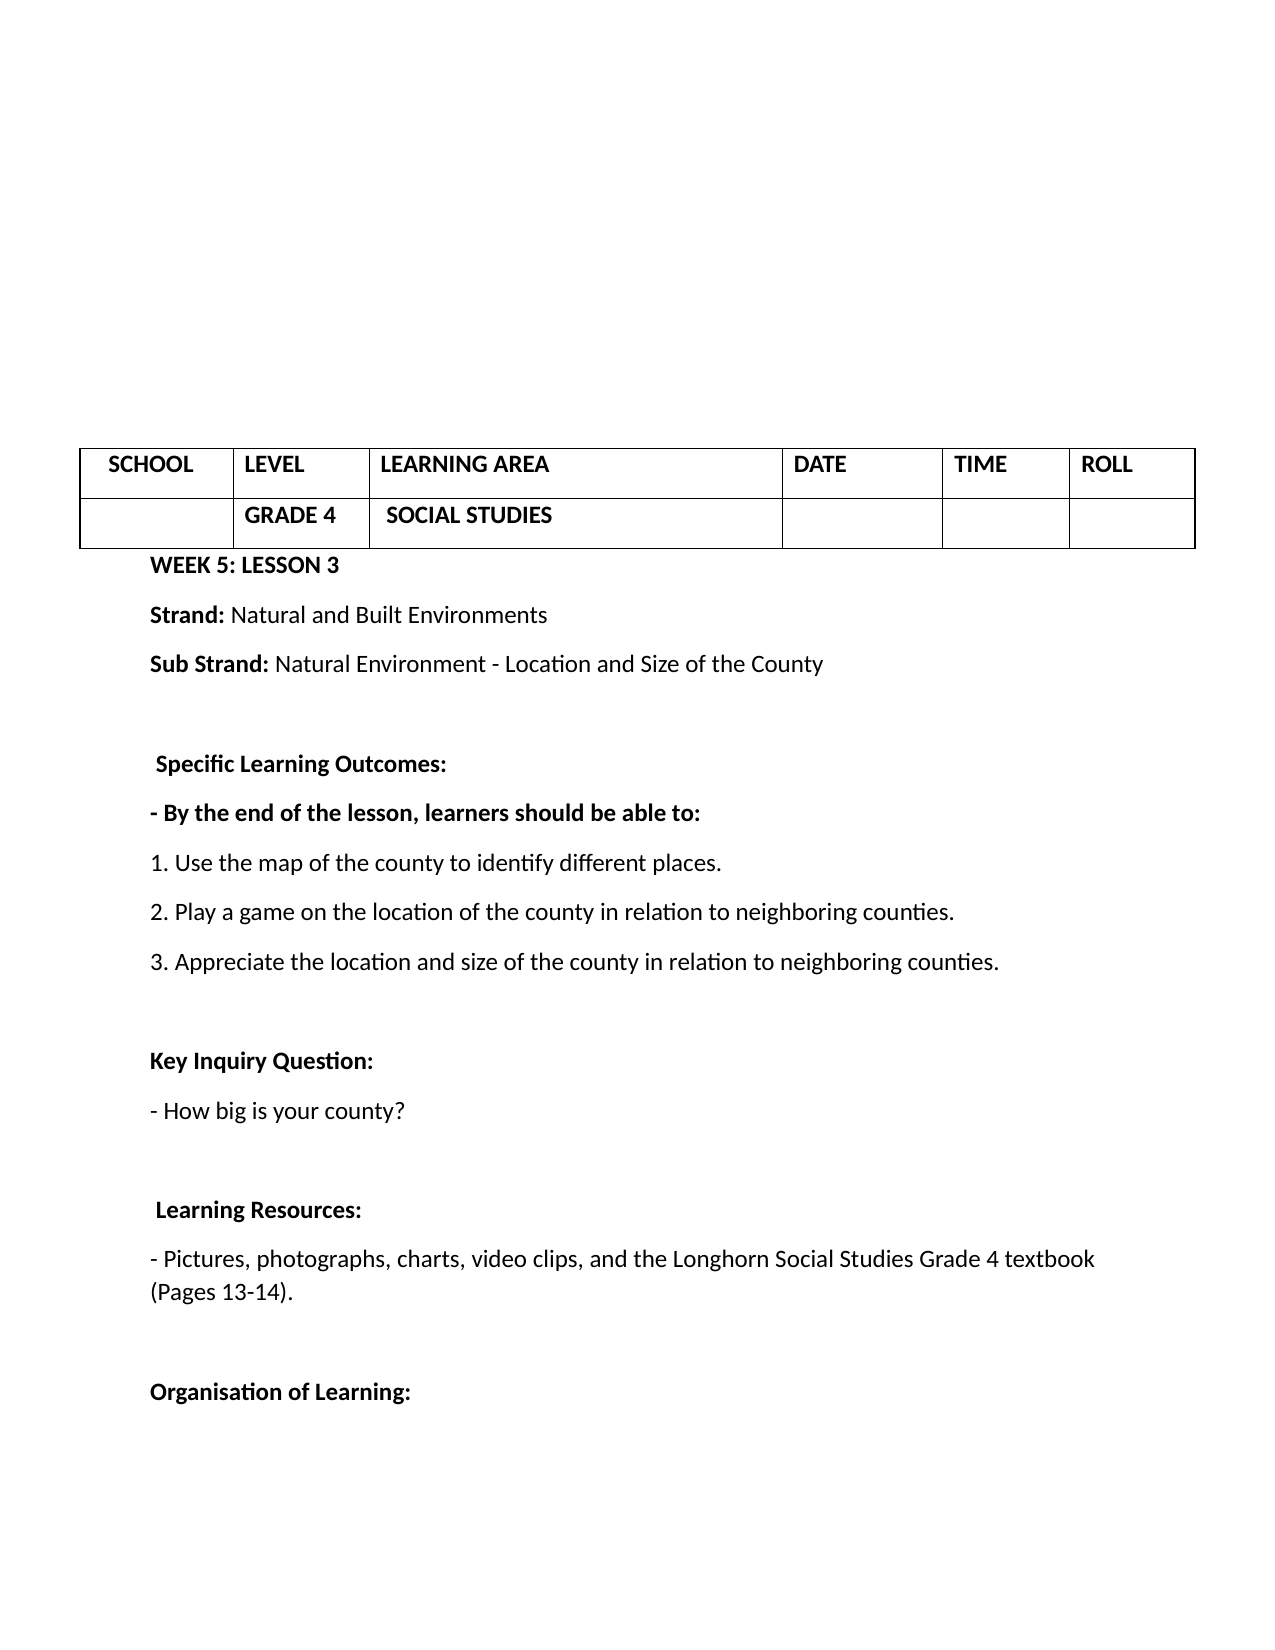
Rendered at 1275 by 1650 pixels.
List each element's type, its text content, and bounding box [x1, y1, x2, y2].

text Learning Resources: [150, 1194, 1125, 1224]
text - Pictures, photographs, charts, video clips, and the Longhorn Social Studies Grade 4 textbook (Pages 13-14). [150, 1243, 1125, 1307]
table_header LEARNING AREA [370, 449, 782, 498]
table_cell GRADE 4 [234, 499, 369, 548]
text Specific Learning Outcomes: [150, 748, 1125, 778]
text - How big is your county? [150, 1095, 1125, 1125]
table_cell [1070, 499, 1194, 548]
table_header DATE [783, 449, 942, 498]
text Organisation of Learning: [150, 1376, 1125, 1406]
table_header ROLL [1070, 449, 1194, 498]
table_header LEVEL [234, 449, 369, 498]
table_cell [943, 499, 1069, 548]
text Key Inquiry Question: [150, 1045, 1125, 1076]
table_header TIME [943, 449, 1069, 498]
text Sub Strand: Natural Environment - Location and Size of the County [150, 648, 1125, 679]
table_cell SOCIAL STUDIES [370, 499, 782, 548]
text 1. Use the map of the county to identify different places. [150, 847, 1125, 877]
text - By the end of the lesson, learners should be able to: [150, 797, 1125, 828]
table_cell [81, 499, 233, 548]
table_cell [783, 499, 942, 548]
text 2. Play a game on the location of the county in relation to neighboring counties. [150, 896, 1125, 927]
text 3. Appreciate the location and size of the county in relation to neighboring counties. [150, 946, 1125, 977]
table_header SCHOOL [81, 449, 233, 498]
text WEEK 5: LESSON 3 [150, 549, 1125, 580]
text Strand: Natural and Built Environments [150, 599, 1125, 629]
